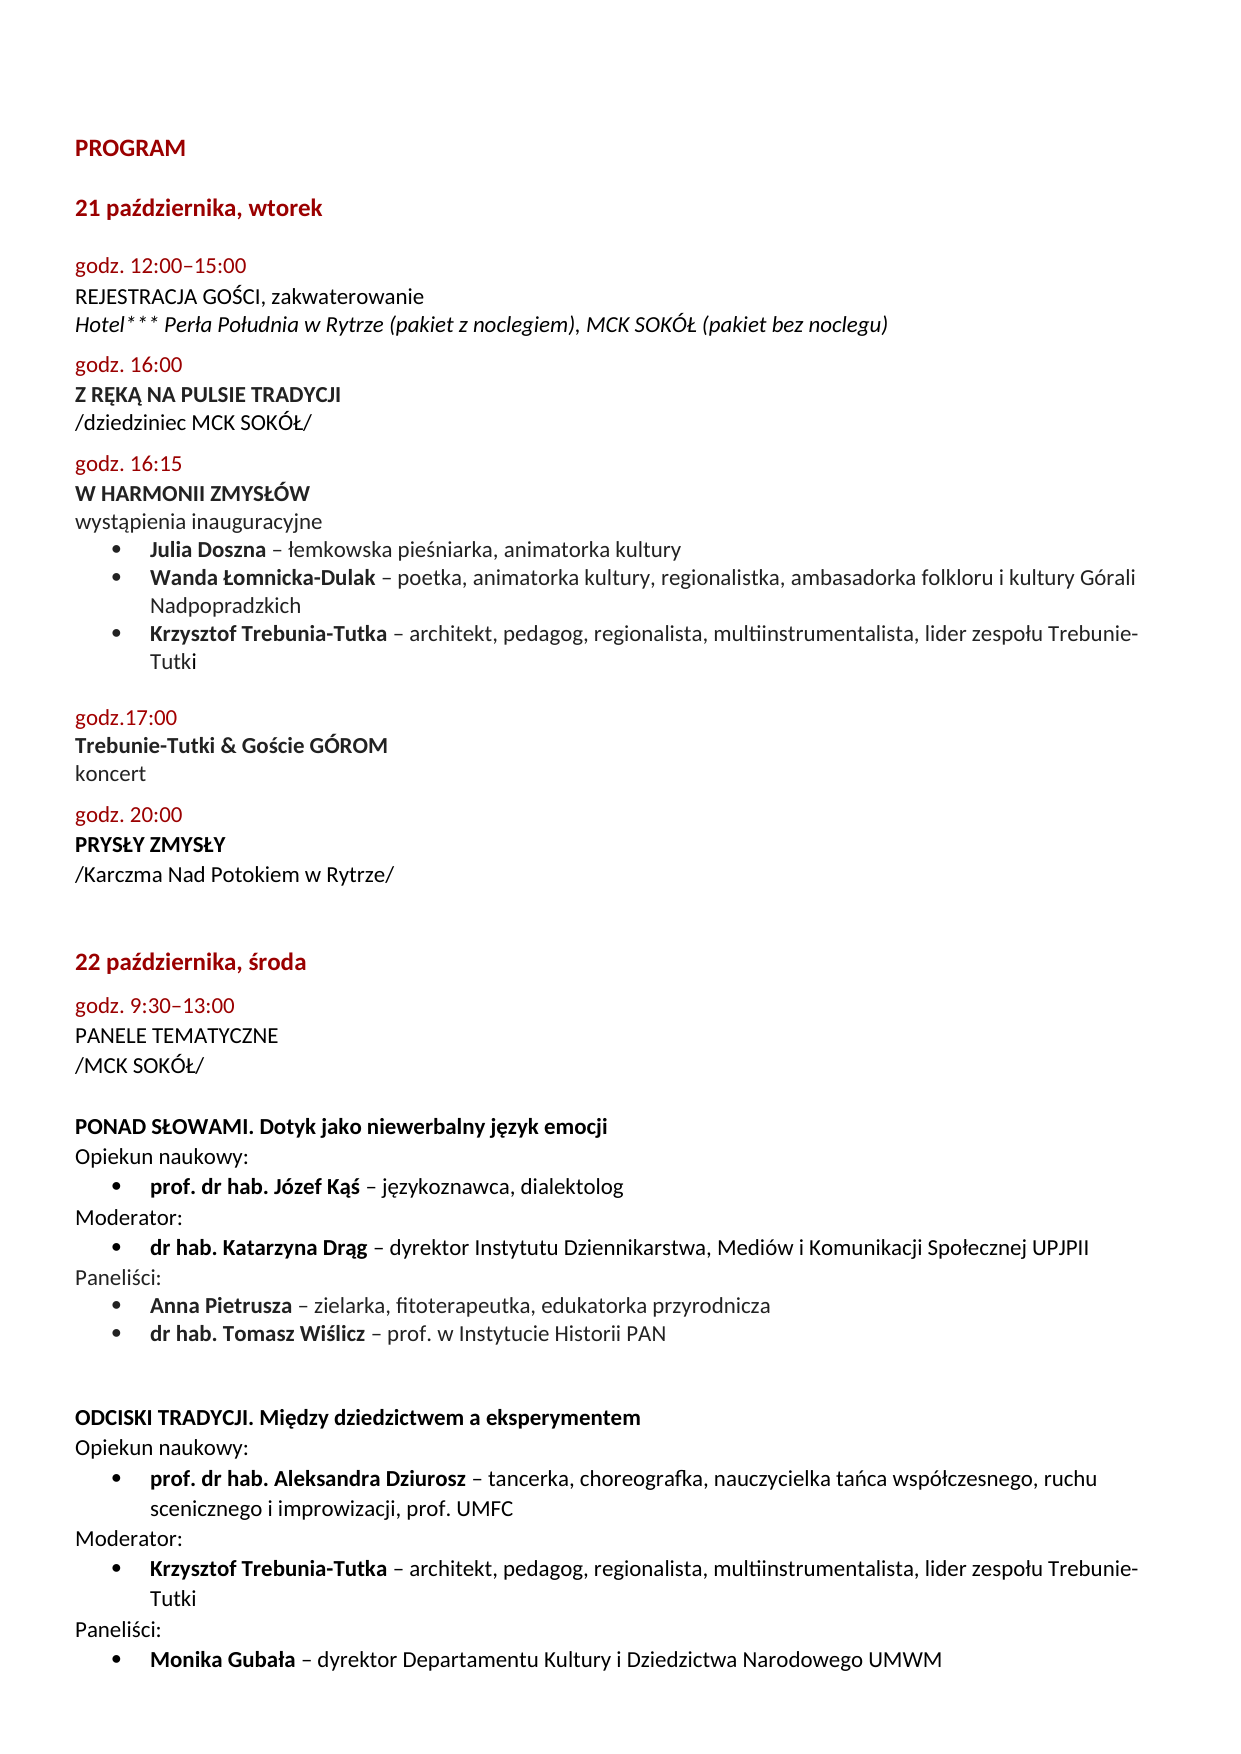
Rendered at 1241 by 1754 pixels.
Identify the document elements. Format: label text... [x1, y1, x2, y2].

text Opiekun naukowy: [75, 1433, 1165, 1461]
text PROGRAM [75, 132, 1165, 163]
list Krzysztof Trebunia-Tutka – architekt, pedagog, regionalista, multiinstrumentalista, lider zespołu Trebunie-Tutki [112, 1554, 1165, 1612]
text Paneliści: [75, 1615, 1165, 1643]
text 22 października, środa [75, 946, 1165, 976]
list prof. dr hab. Aleksandra Dziurosz – tancerka, choreografka, nauczycielka tańca współczesnego, ruchu scenicznego i improwizacji, prof. UMFC [112, 1464, 1165, 1522]
list Monika Gubała – dyrektor Departamentu Kultury i Dziedzictwa Narodowego UMWM [112, 1645, 1165, 1673]
text Paneliści: [75, 1263, 1165, 1291]
text ODCISKI TRADYCJI. Między dziedzictwem a eksperymentem [75, 1403, 1165, 1431]
text Opiekun naukowy: [75, 1142, 1165, 1170]
list Julia Doszna – łemkowska pieśniarka, animatorka kultury [112, 535, 1165, 563]
list prof. dr hab. Józef Kąś – językoznawca, dialektolog [112, 1172, 1165, 1201]
list dr hab. Katarzyna Drąg – dyrektor Instytutu Dziennikarstwa, Mediów i Komunikacji Społecznej UPJPII [112, 1233, 1165, 1261]
text PONAD SŁOWAMI. Dotyk jako niewerbalny język emocji [75, 1112, 1165, 1140]
list Anna Pietrusza – zielarka, fitoterapeutka, edukatorka przyrodnicza [112, 1291, 1165, 1319]
list Krzysztof Trebunia-Tutka – architekt, pedagog, regionalista, multiinstrumentalista, lider zespołu Trebunie-Tutki [112, 619, 1165, 675]
text Moderator: [75, 1203, 1165, 1231]
text 21 października, wtorek [75, 192, 1165, 222]
list Wanda Łomnicka-Dulak – poetka, animatorka kultury, regionalistka, ambasadorka folkloru i kultury Górali Nadpopradzkich [112, 563, 1165, 619]
text godz.17:00 Trebunie-Tutki & Goście GÓROM koncert [75, 703, 1165, 787]
text Z RĘKĄ NA PULSIE TRADYCJI /dziedziniec MCK SOKÓŁ/ [75, 381, 1165, 437]
text REJESTRACJA GOŚCI, zakwaterowanie Hotel*** Perła Południa w Rytrze (pakiet z noclegiem), MCK SOKÓŁ (pakiet bez noclegu) [75, 282, 1165, 338]
text godz. 9:30–13:00 PANELE TEMATYCZNE /MCK SOKÓŁ/ [75, 991, 1165, 1110]
text godz. 12:00–15:00 [75, 252, 1165, 279]
text W HARMONII ZMYSŁÓW wystąpienia inauguracyjne [75, 479, 1165, 535]
text godz. 16:15 [75, 449, 1165, 477]
text godz. 16:00 [75, 350, 1165, 378]
text godz. 20:00 PRYSŁY ZMYSŁY /Karczma Nad Potokiem w Rytrze/ [75, 800, 1165, 888]
list dr hab. Tomasz Wiślicz – prof. w Instytucie Historii PAN [112, 1319, 1165, 1347]
text Moderator: [75, 1524, 1165, 1552]
